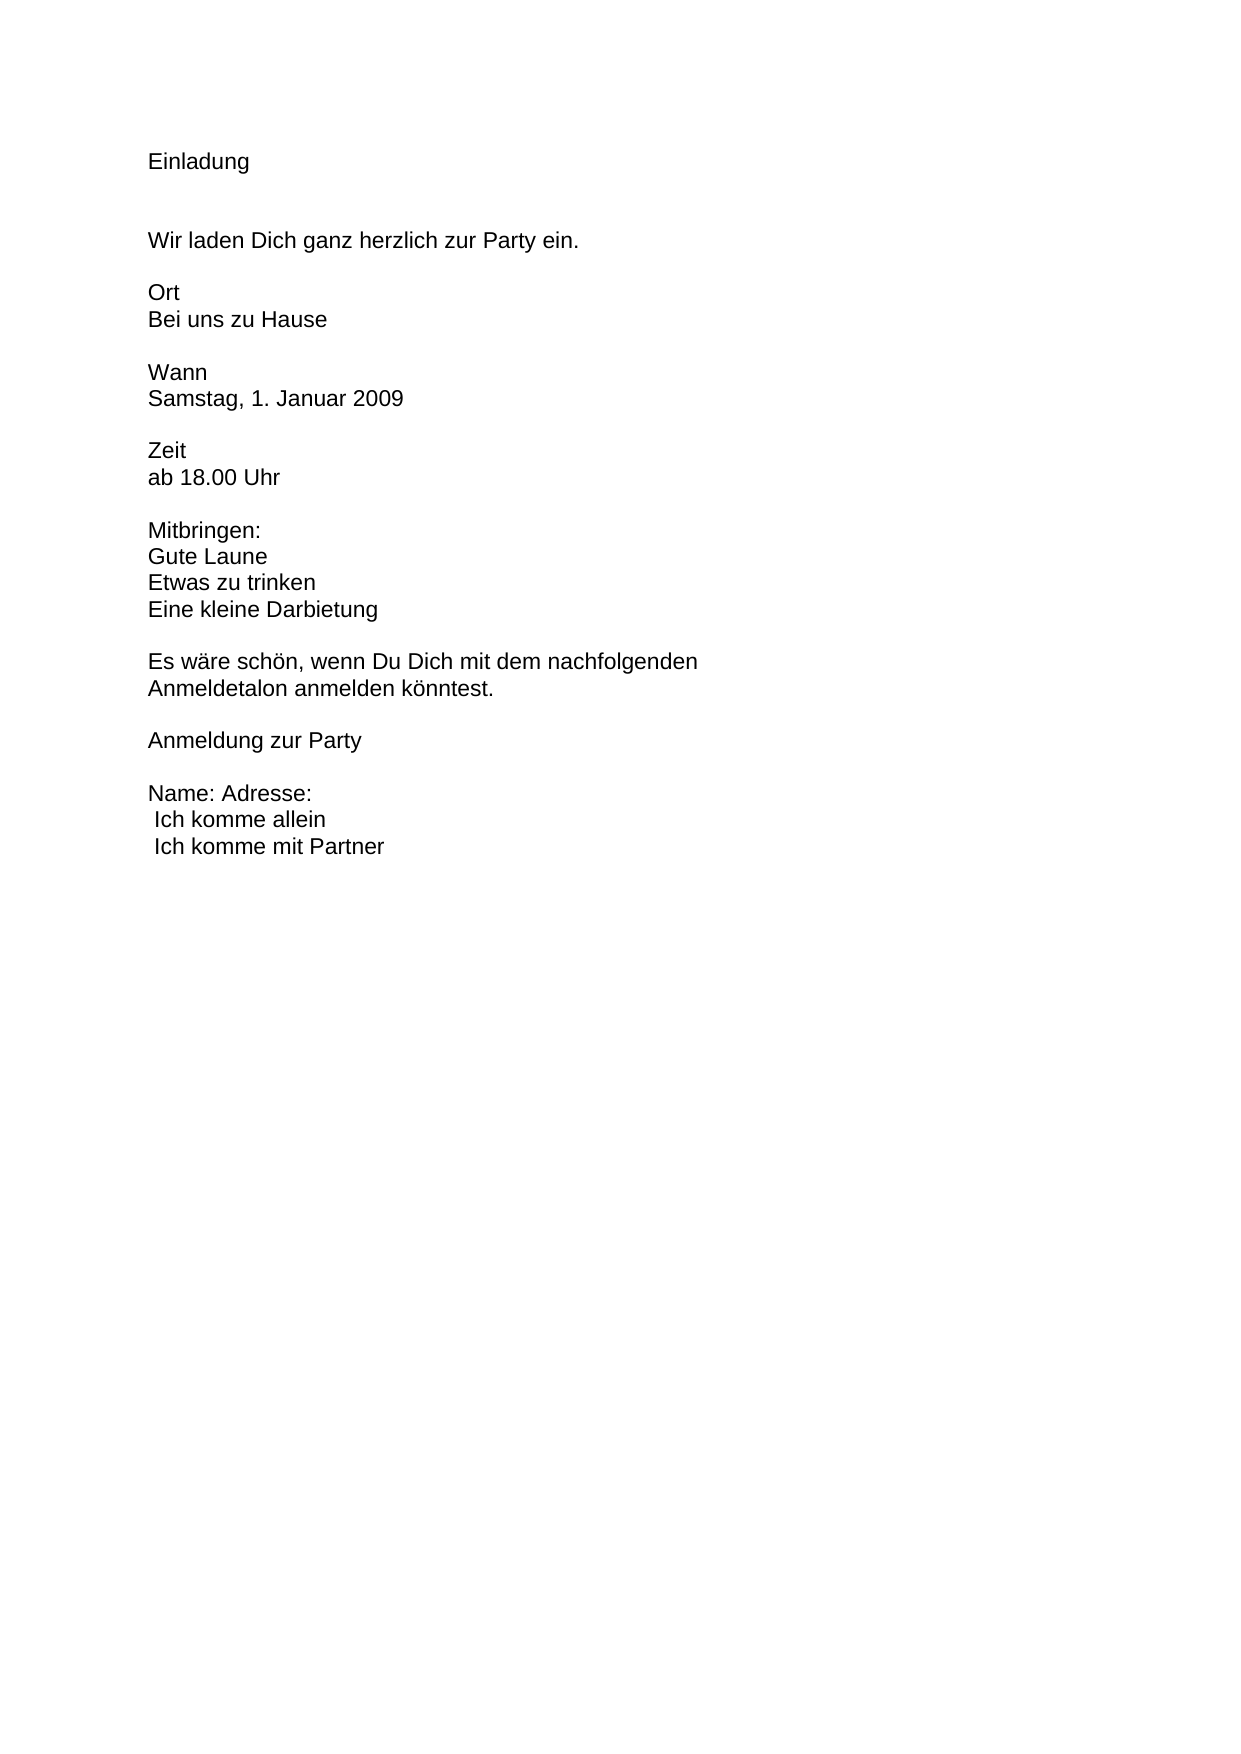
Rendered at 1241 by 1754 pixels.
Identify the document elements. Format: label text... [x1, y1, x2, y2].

text Bei uns zu Hause [148, 306, 1093, 332]
text Gute Laune [148, 543, 1093, 569]
text Einladung [148, 148, 1093, 174]
text Samstag, 1. Januar 2009 [148, 385, 1093, 411]
text Eine kleine Darbietung [148, 596, 1093, 622]
text Anmeldetalon anmelden könntest. [148, 675, 1093, 701]
text Wir laden Dich ganz herzlich zur Party ein. [148, 227, 1093, 253]
text Es wäre schön, wenn Du Dich mit dem nachfolgenden [148, 648, 1093, 675]
text ab 18.00 Uhr [148, 464, 1093, 490]
text Mitbringen: [148, 517, 1093, 543]
text Ich komme mit Partner [148, 833, 1093, 859]
text Ich komme allein [148, 806, 1093, 833]
text Etwas zu trinken [148, 569, 1093, 596]
text Zeit [148, 437, 1093, 464]
text Anmeldung zur Party [148, 727, 1093, 754]
text Ort [148, 279, 1093, 306]
text Wann [148, 358, 1093, 385]
text Name: Adresse: [148, 780, 1093, 806]
